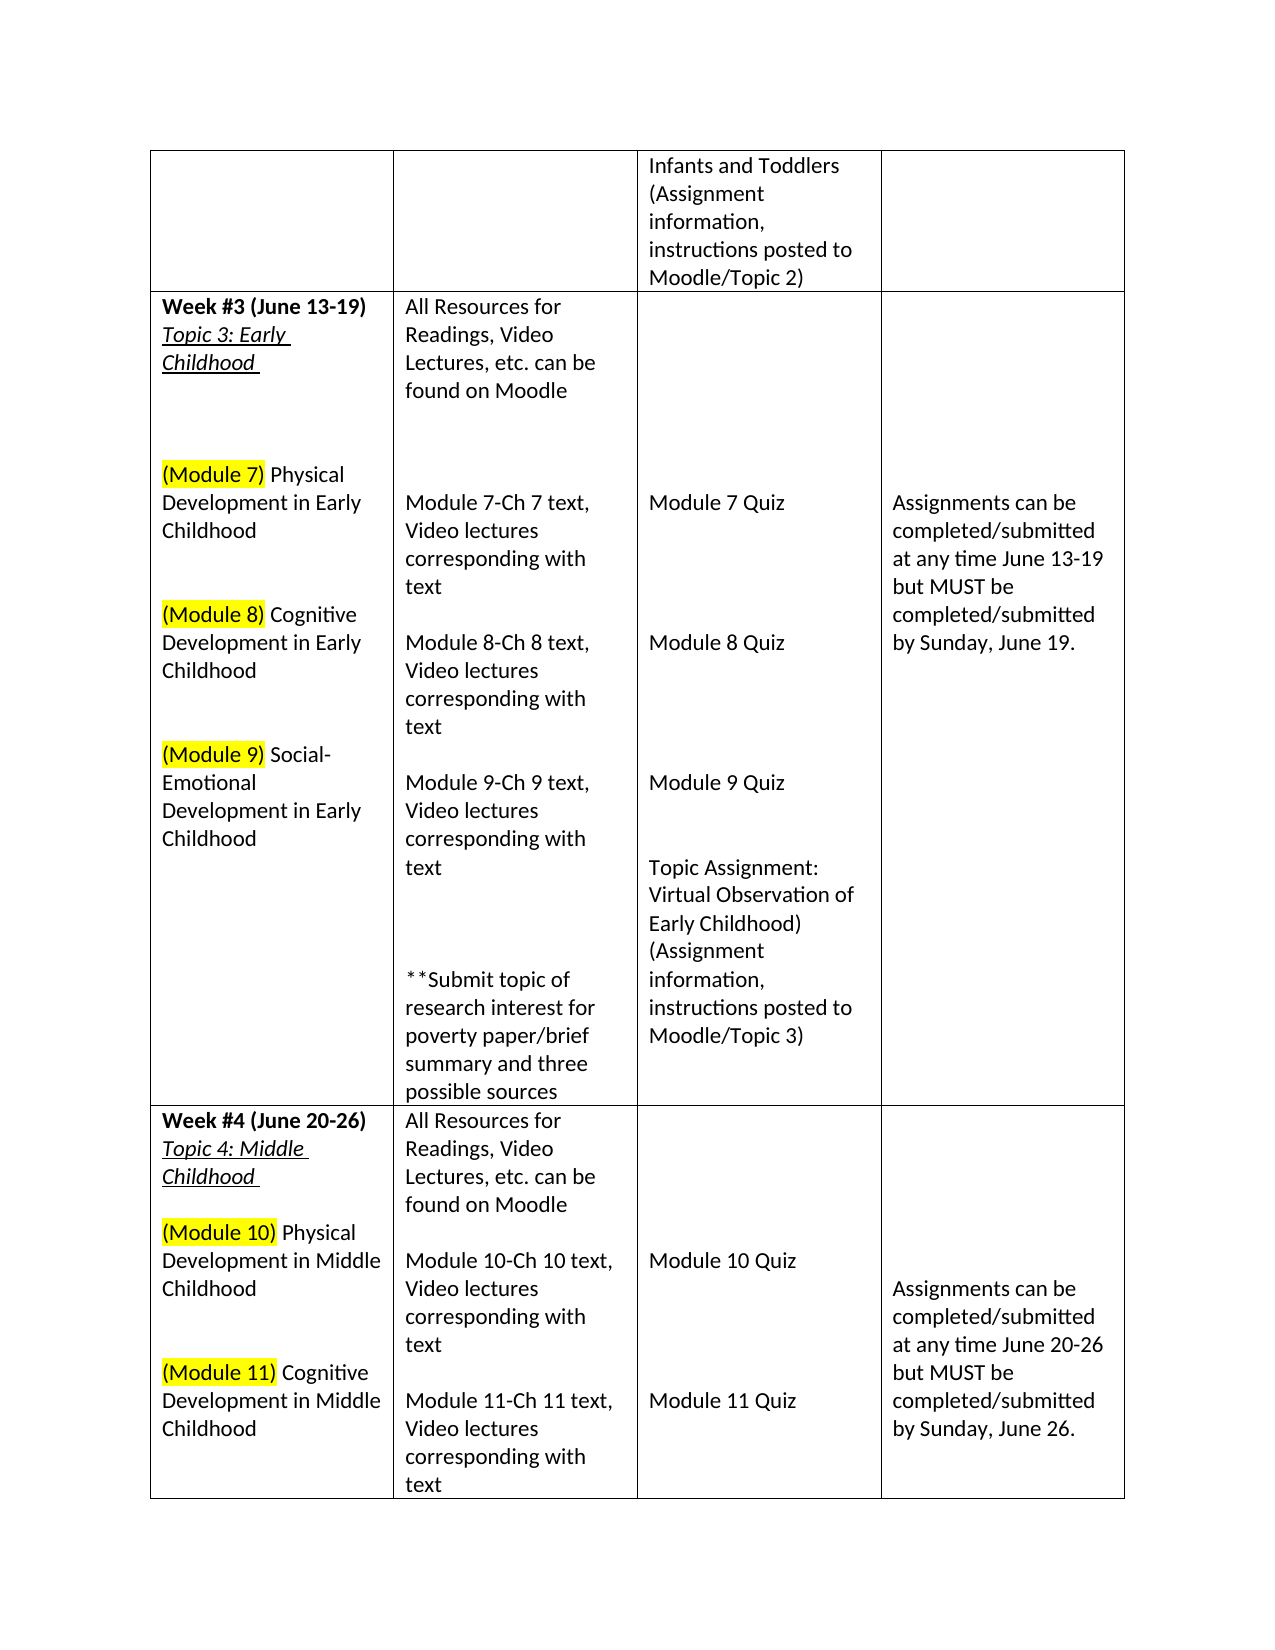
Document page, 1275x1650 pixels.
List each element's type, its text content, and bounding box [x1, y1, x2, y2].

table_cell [151, 151, 393, 291]
table_cell Week #3 (June 13-19) Topic 3: Early Childhood (Module 7) Physical Development in Early Childhood (Module 8) Cognitive Development in Early Childhood (Module 9) Social-Emotional Development in Early Childhood [151, 292, 393, 1105]
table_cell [882, 1106, 1124, 1498]
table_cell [151, 1106, 393, 1498]
table_cell Module 7 Quiz Module 8 Quiz Module 9 Quiz Topic Assignment: Virtual Observation of Early Childhood) (Assignment information, instructions posted to Moodle/Topic 3) [638, 292, 881, 1105]
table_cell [882, 151, 1124, 291]
table_cell All Resources for Readings, Video Lectures, etc. can be found on Moodle Module 7-Ch 7 text, Video lectures corresponding with text Module 8-Ch 8 text, Video lectures corresponding with text Module 9-Ch 9 text, Video lectures corresponding with text **Submit topic of research interest for poverty paper/brief summary and three possible sources [394, 292, 637, 1105]
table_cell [394, 151, 637, 291]
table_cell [394, 1106, 637, 1498]
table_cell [638, 1106, 881, 1498]
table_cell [638, 151, 881, 291]
table_cell Assignments can be completed/submitted at any time June 13-19 but MUST be completed/submitted by Sunday, June 19. [882, 292, 1124, 1105]
